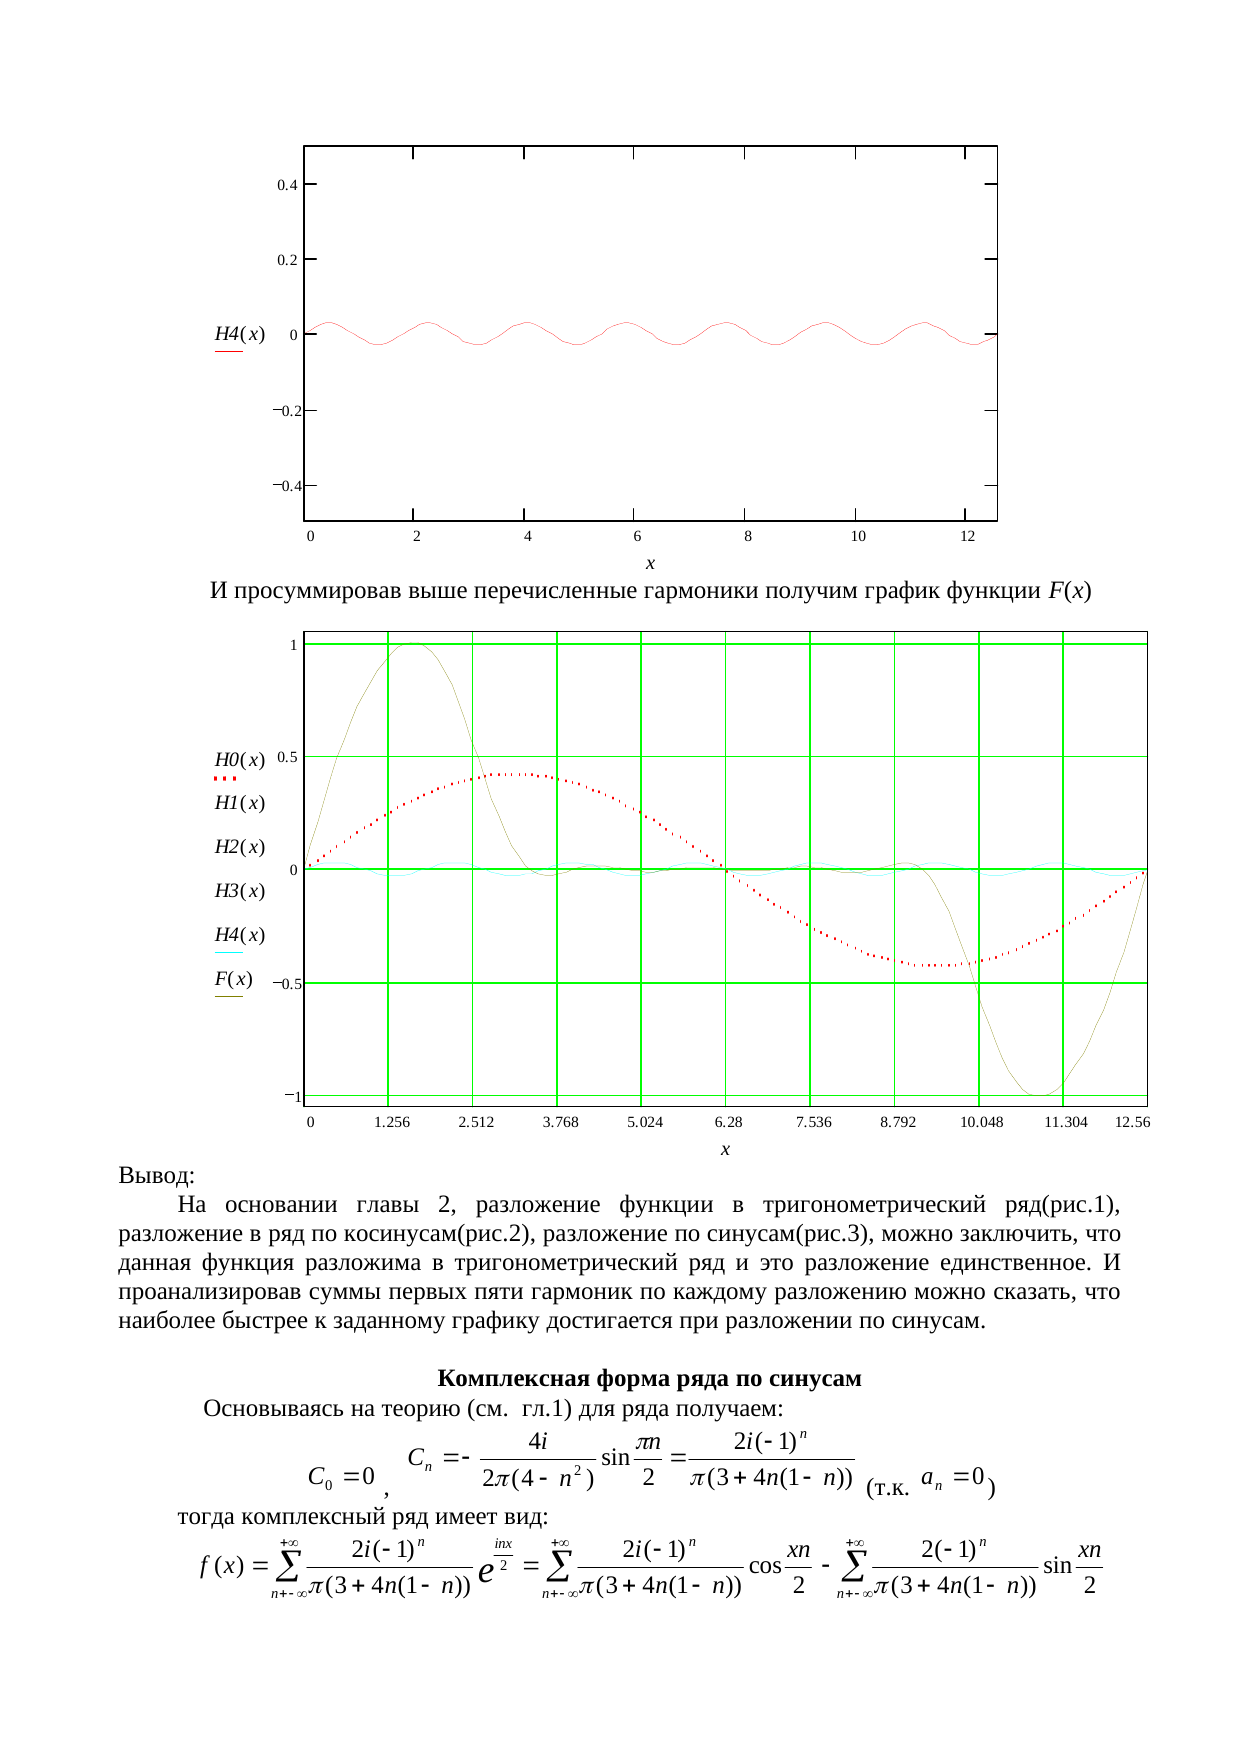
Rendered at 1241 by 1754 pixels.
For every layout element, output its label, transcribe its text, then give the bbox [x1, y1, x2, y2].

text Основываясь на теорию (см. гл.1) для ряда получаем: [118, 1392, 1122, 1421]
text Вывод: [118, 603, 1122, 1189]
text И просуммировав выше перечисленные гармоники получим график функции F(x) [118, 574, 1122, 603]
text Комплексная форма ряда по синусам [118, 1363, 1122, 1392]
text На основании главы 2, разложение функции в тригонометрический ряд(рис.1), разложение в ряд по косинусам(рис.2), разложение по синусам(рис.3), можно заключить, что данная функция разложима в тригонометрический ряд и это разложение единственное. И проанализировав суммы первых пяти гармоник по каждому разложению можно сказать, что наиболее быстрее к заданному графику достигается при разложении по синусам. [118, 1189, 1122, 1334]
text , (т.к. ) [118, 1421, 1122, 1501]
text тогда комплексный ряд имеет вид: [118, 1501, 1122, 1529]
